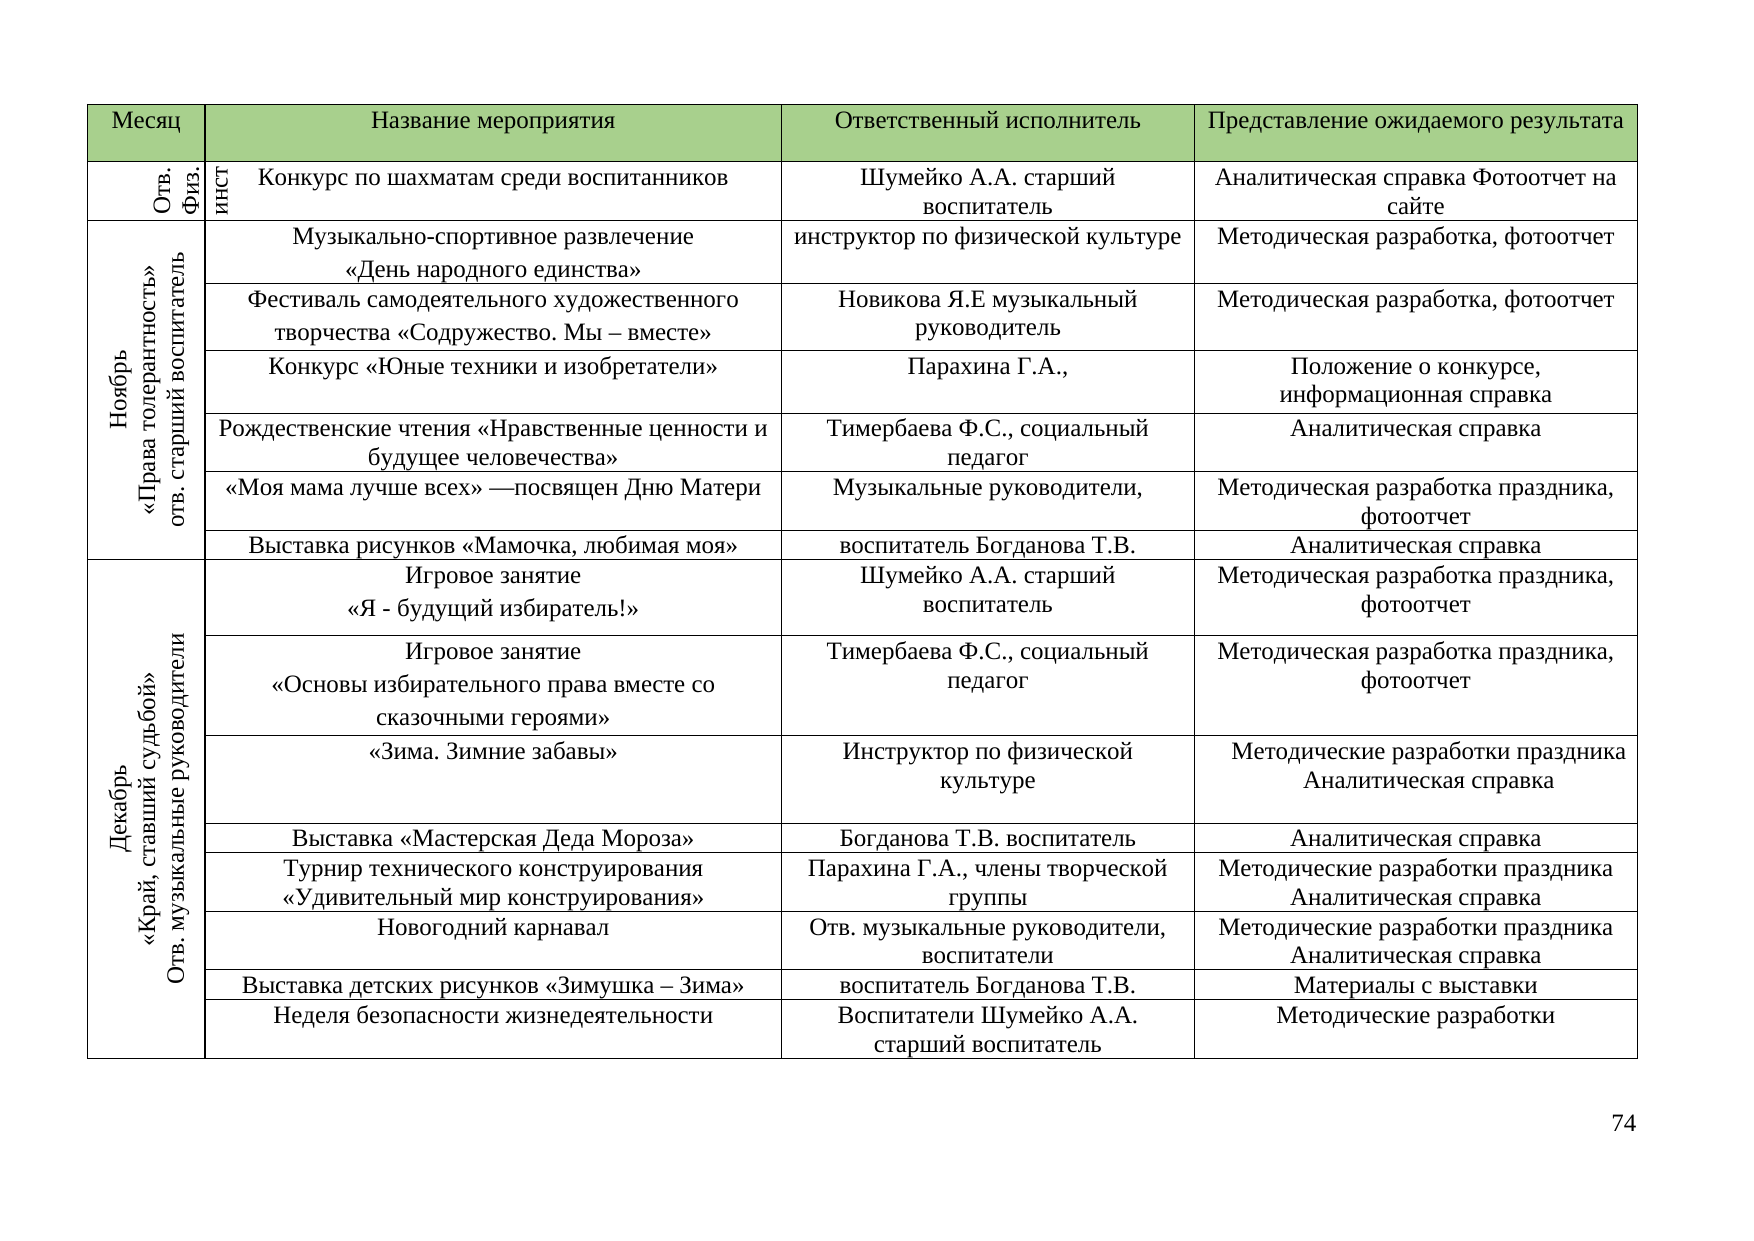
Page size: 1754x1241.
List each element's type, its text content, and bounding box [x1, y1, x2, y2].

table_cell Аналитическая справка [1195, 414, 1637, 471]
table_cell Методическая разработка, фотоотчет [1195, 284, 1637, 350]
table_cell Парахина Г.А., [782, 351, 1194, 412]
table_cell Тимербаева Ф.С., социальный педагог [782, 414, 1194, 471]
table_cell Воспитатели Шумейко А.А. старший воспитатель [782, 1000, 1194, 1058]
table_cell Музыкально-спортивное развлечение «День народного единства» [206, 221, 781, 283]
table_cell Методическая разработка, фотоотчет [1195, 221, 1637, 283]
table_cell Музыкальные руководители, [782, 472, 1194, 529]
table_cell Игровое занятие «Основы избирательного права вместе со сказочными героями» [206, 636, 781, 735]
table_cell Тимербаева Ф.С., социальный педагог [782, 636, 1194, 735]
table_cell Выставка «Мастерская Деда Мороза» [206, 824, 781, 852]
table_cell Декабрь «Край, ставший судьбой» Отв. музыкальные руководители [88, 560, 204, 1058]
table_cell Методические разработки праздника Аналитическая справка [1195, 912, 1637, 969]
table_cell Выставка рисунков «Мамочка, любимая моя» [206, 531, 781, 559]
table_cell Аналитическая справка [1195, 824, 1637, 852]
table_cell [1195, 736, 1637, 822]
table_cell Неделя безопасности жизнедеятельности [206, 1000, 781, 1058]
table_cell Новогодний карнавал [206, 912, 781, 969]
table_cell Методическая разработка праздника, фотоотчет [1195, 560, 1637, 635]
table_cell Методическая разработка праздника, фотоотчет [1195, 472, 1637, 529]
table_cell Методическая разработка праздника, фотоотчет [1195, 636, 1637, 735]
table_cell Методические разработки [1195, 1000, 1637, 1058]
table_cell инструктор по физической культуре [782, 221, 1194, 283]
table_header Название мероприятия [206, 105, 781, 161]
table_cell Фестиваль самодеятельного художественного творчества «Содружество. Мы – вместе» [206, 284, 781, 350]
table_cell Выставка детских рисунков «Зимушка – Зима» [206, 970, 781, 999]
table_cell «Зима. Зимние забавы» [206, 736, 781, 822]
table_cell Аналитическая справка Фотоотчет на сайте [1195, 162, 1637, 220]
table_cell воспитатель Богданова Т.В. [782, 970, 1194, 999]
table_header Ответственный исполнитель [782, 105, 1194, 161]
table_cell Новикова Я.Е музыкальный руководитель [782, 284, 1194, 350]
table_cell Методические разработки праздника Аналитическая справка [1195, 853, 1637, 911]
table_cell воспитатель Богданова Т.В. [782, 531, 1194, 559]
table_cell Конкурс «Юные техники и изобретатели» [206, 351, 781, 412]
table_cell «Моя мама лучше всех» —посвящен Дню Матери [206, 472, 781, 529]
table_cell Рождественские чтения «Нравственные ценности и будущее человечества» [206, 414, 781, 471]
table_cell Игровое занятие «Я - будущий избиратель!» [206, 560, 781, 635]
table_cell Аналитическая справка [1195, 531, 1637, 559]
table_cell Конкурс по шахматам среди воспитанников [206, 162, 781, 220]
table_cell Отв. музыкальные руководители, воспитатели [782, 912, 1194, 969]
table_cell Инструктор по физической культуре [782, 736, 1194, 822]
table_cell Шумейко А.А. старший воспитатель [782, 162, 1194, 220]
table_cell Материалы с выставки [1195, 970, 1637, 999]
table_cell Парахина Г.А., члены творческой группы [782, 853, 1194, 911]
table_header Месяц [88, 105, 204, 161]
table_cell Шумейко А.А. старший воспитатель [782, 560, 1194, 635]
table_cell Ноябрь «Права толерантность» отв. старший воспитатель [88, 221, 204, 559]
table_cell Положение о конкурсе, информационная справка [1195, 351, 1637, 412]
table_cell Турнир технического конструирования «Удивительный мир конструирования» [206, 853, 781, 911]
table_cell Богданова Т.В. воспитатель [782, 824, 1194, 852]
table_header Представление ожидаемого результата [1195, 105, 1637, 161]
